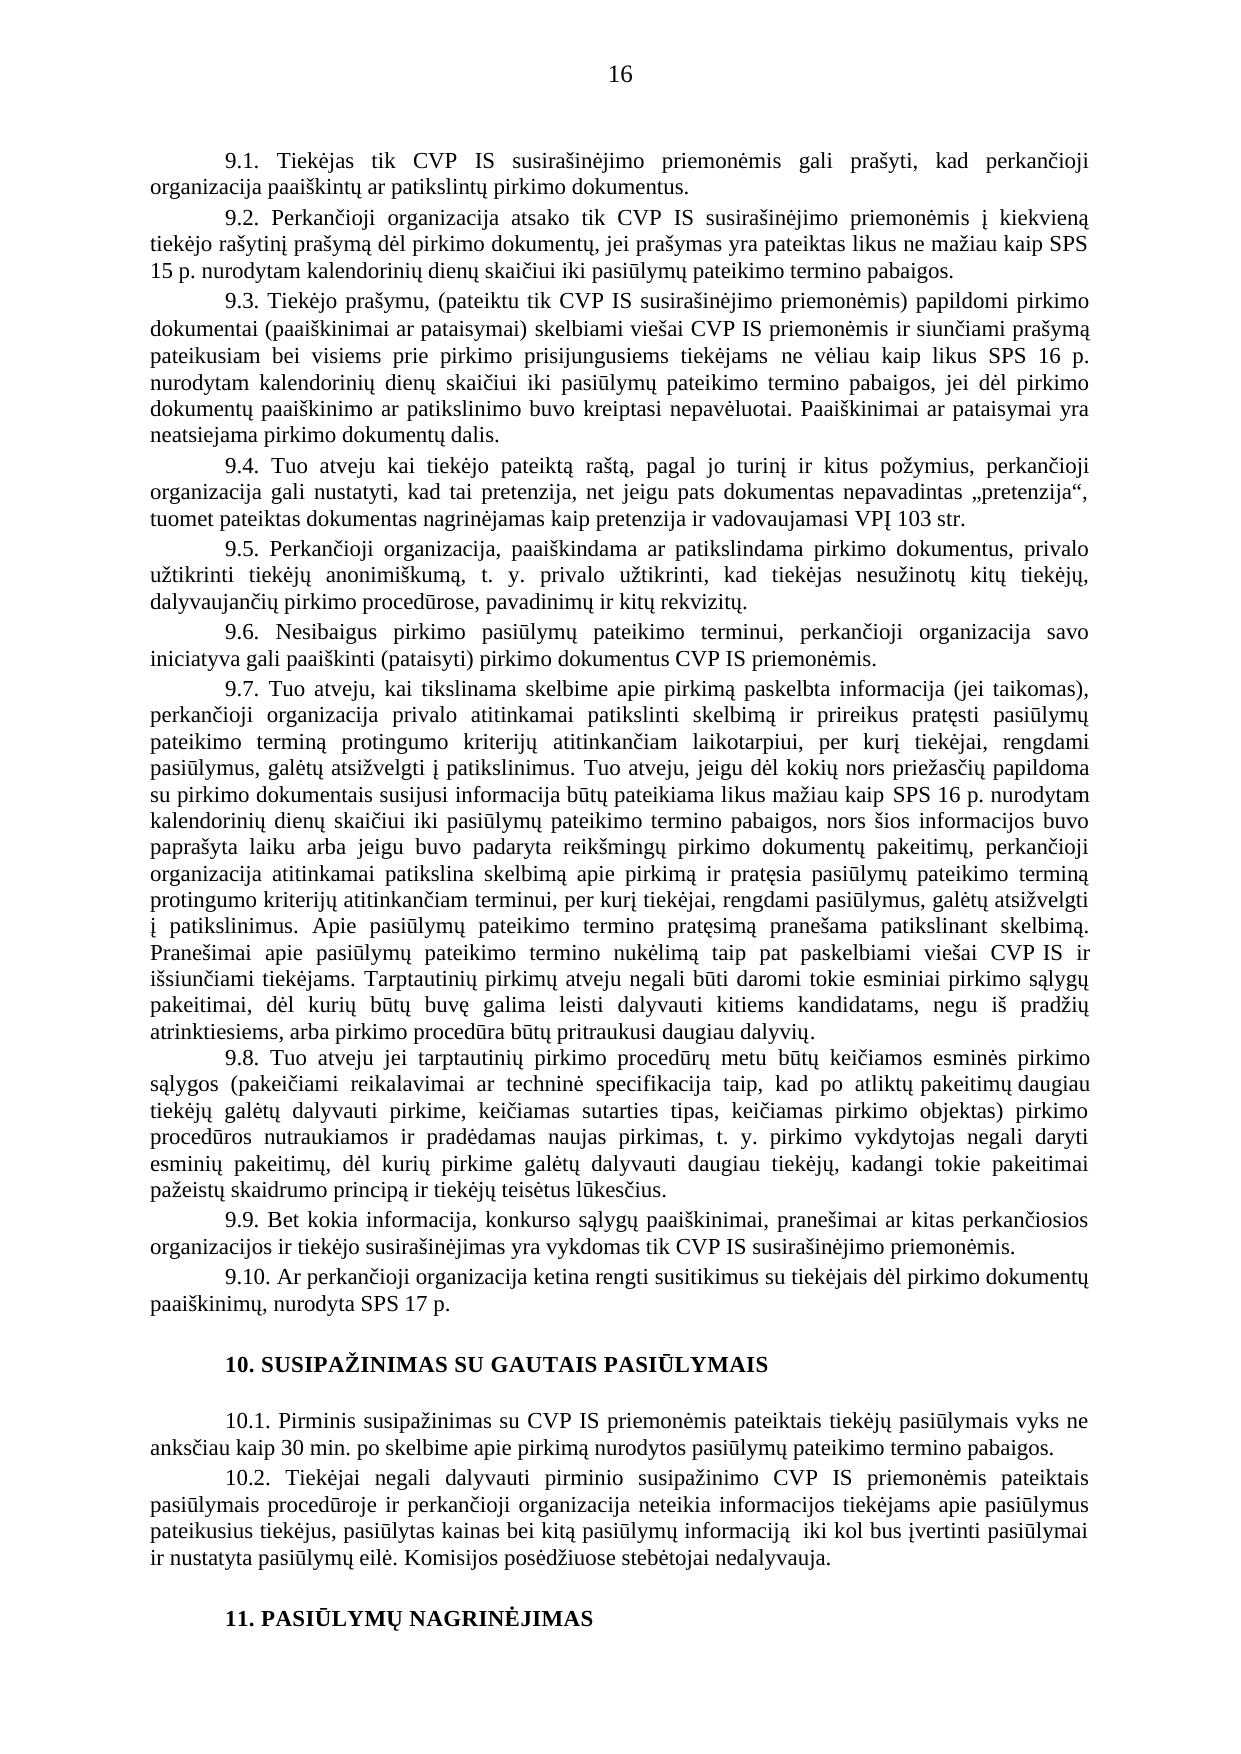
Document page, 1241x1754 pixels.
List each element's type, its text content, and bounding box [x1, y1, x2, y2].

subtitle 10. SUSIPAŽINIMAS SU GAUTAIS PASIŪLYMAIS [150, 1351, 1090, 1377]
text 9.3. Tiekėjo prašymu, (pateiktu tik CVP IS susirašinėjimo priemonėmis) papildomi pirkimo dokumentai (paaiškinimai ar pataisymai) skelbiami viešai CVP IS priemonėmis ir siunčiami prašymą pateikusiam bei visiems prie pirkimo prisijungusiems tiekėjams ne vėliau kaip likus SPS 16 p. nurodytam kalendorinių dienų skaičiui iki pasiūlymų pateikimo termino pabaigos, jei dėl pirkimo dokumentų paaiškinimo ar patikslinimo buvo kreiptasi nepavėluotai. Paaiškinimai ar pataisymai yra neatsiejama pirkimo dokumentų dalis. [150, 287, 1090, 448]
text 9.1. Tiekėjas tik CVP IS susirašinėjimo priemonėmis gali prašyti, kad perkančioji organizacija paaiškintų ar patikslintų pirkimo dokumentus. [150, 147, 1090, 200]
subtitle 11. PASIŪLYMŲ NAGRINĖJIMAS [150, 1604, 1090, 1631]
text 9.2. Perkančioji organizacija atsako tik CVP IS susirašinėjimo priemonėmis į kiekvieną tiekėjo rašytinį prašymą dėl pirkimo dokumentų, jei prašymas yra pateiktas likus ne mažiau kaip SPS 15 p. nurodytam kalendorinių dienų skaičiui iki pasiūlymų pateikimo termino pabaigos. [150, 204, 1090, 283]
text 9.6. Nesibaigus pirkimo pasiūlymų pateikimo terminui, perkančioji organizacija savo iniciatyva gali paaiškinti (pataisyti) pirkimo dokumentus CVP IS priemonėmis. [150, 618, 1090, 671]
text 9.7. Tuo atveju, kai tikslinama skelbime apie pirkimą paskelbta informacija (jei taikomas), perkančioji organizacija privalo atitinkamai patikslinti skelbimą ir prireikus pratęsti pasiūlymų pateikimo terminą protingumo kriterijų atitinkančiam laikotarpiui, per kurį tiekėjai, rengdami pasiūlymus, galėtų atsižvelgti į patikslinimus. Tuo atveju, jeigu dėl kokių nors priežasčių papildoma su pirkimo dokumentais susijusi informacija būtų pateikiama likus mažiau kaip SPS 16 p. nurodytam kalendorinių dienų skaičiui iki pasiūlymų pateikimo termino pabaigos, nors šios informacijos buvo paprašyta laiku arba jeigu buvo padaryta reikšmingų pirkimo dokumentų pakeitimų, perkančioji organizacija atitinkamai patikslina skelbimą apie pirkimą ir pratęsia pasiūlymų pateikimo terminą protingumo kriterijų atitinkančiam terminui, per kurį tiekėjai, rengdami pasiūlymus, galėtų atsižvelgti į patikslinimus. Apie pasiūlymų pateikimo termino pratęsimą pranešama patikslinant skelbimą. Pranešimai apie pasiūlymų pateikimo termino nukėlimą taip pat paskelbiami viešai CVP IS ir išsiunčiami tiekėjams. Tarptautinių pirkimų atveju negali būti daromi tokie esminiai pirkimo sąlygų pakeitimai, dėl kurių būtų buvę galima leisti dalyvauti kitiems kandidatams, negu iš pradžių atrinktiesiems, arba pirkimo procedūra būtų pritraukusi daugiau dalyvių. [150, 675, 1090, 1044]
text 9.9. Bet kokia informacija, konkurso sąlygų paaiškinimai, pranešimai ar kitas perkančiosios organizacijos ir tiekėjo susirašinėjimas yra vykdomas tik CVP IS susirašinėjimo priemonėmis. [150, 1206, 1090, 1259]
text 9.8. Tuo atveju jei tarptautinių pirkimo procedūrų metu būtų keičiamos esminės pirkimo sąlygos (pakeičiami reikalavimai ar techninė specifikacija taip, kad po atliktų pakeitimų daugiau tiekėjų galėtų dalyvauti pirkime, keičiamas sutarties tipas, keičiamas pirkimo objektas) pirkimo procedūros nutraukiamos ir pradėdamas naujas pirkimas, t. y. pirkimo vykdytojas negali daryti esminių pakeitimų, dėl kurių pirkime galėtų dalyvauti daugiau tiekėjų, kadangi tokie pakeitimai pažeistų skaidrumo principą ir tiekėjų teisėtus lūkesčius. [150, 1044, 1090, 1202]
text 10.1. Pirminis susipažinimas su CVP IS priemonėmis pateiktais tiekėjų pasiūlymais vyks ne anksčiau kaip 30 min. po skelbime apie pirkimą nurodytos pasiūlymų pateikimo termino pabaigos. [150, 1408, 1090, 1460]
text 10.2. Tiekėjai negali dalyvauti pirminio susipažinimo CVP IS priemonėmis pateiktais pasiūlymais procedūroje ir perkančioji organizacija neteikia informacijos tiekėjams apie pasiūlymus pateikusius tiekėjus, pasiūlytas kainas bei kitą pasiūlymų informaciją iki kol bus įvertinti pasiūlymai ir nustatyta pasiūlymų eilė. Komisijos posėdžiuose stebėtojai nedalyvauja. [150, 1464, 1090, 1570]
text 9.5. Perkančioji organizacija, paaiškindama ar patikslindama pirkimo dokumentus, privalo užtikrinti tiekėjų anonimiškumą, t. y. privalo užtikrinti, kad tiekėjas nesužinotų kitų tiekėjų, dalyvaujančių pirkimo procedūrose, pavadinimų ir kitų rekvizitų. [150, 535, 1090, 614]
text 9.4. Tuo atveju kai tiekėjo pateiktą raštą, pagal jo turinį ir kitus požymius, perkančioji organizacija gali nustatyti, kad tai pretenzija, net jeigu pats dokumentas nepavadintas „pretenzija“, tuomet pateiktas dokumentas nagrinėjamas kaip pretenzija ir vadovaujamasi VPĮ 103 str. [150, 452, 1090, 531]
text 9.10. Ar perkančioji organizacija ketina rengti susitikimus su tiekėjais dėl pirkimo dokumentų paaiškinimų, nurodyta SPS 17 p. [150, 1263, 1090, 1316]
